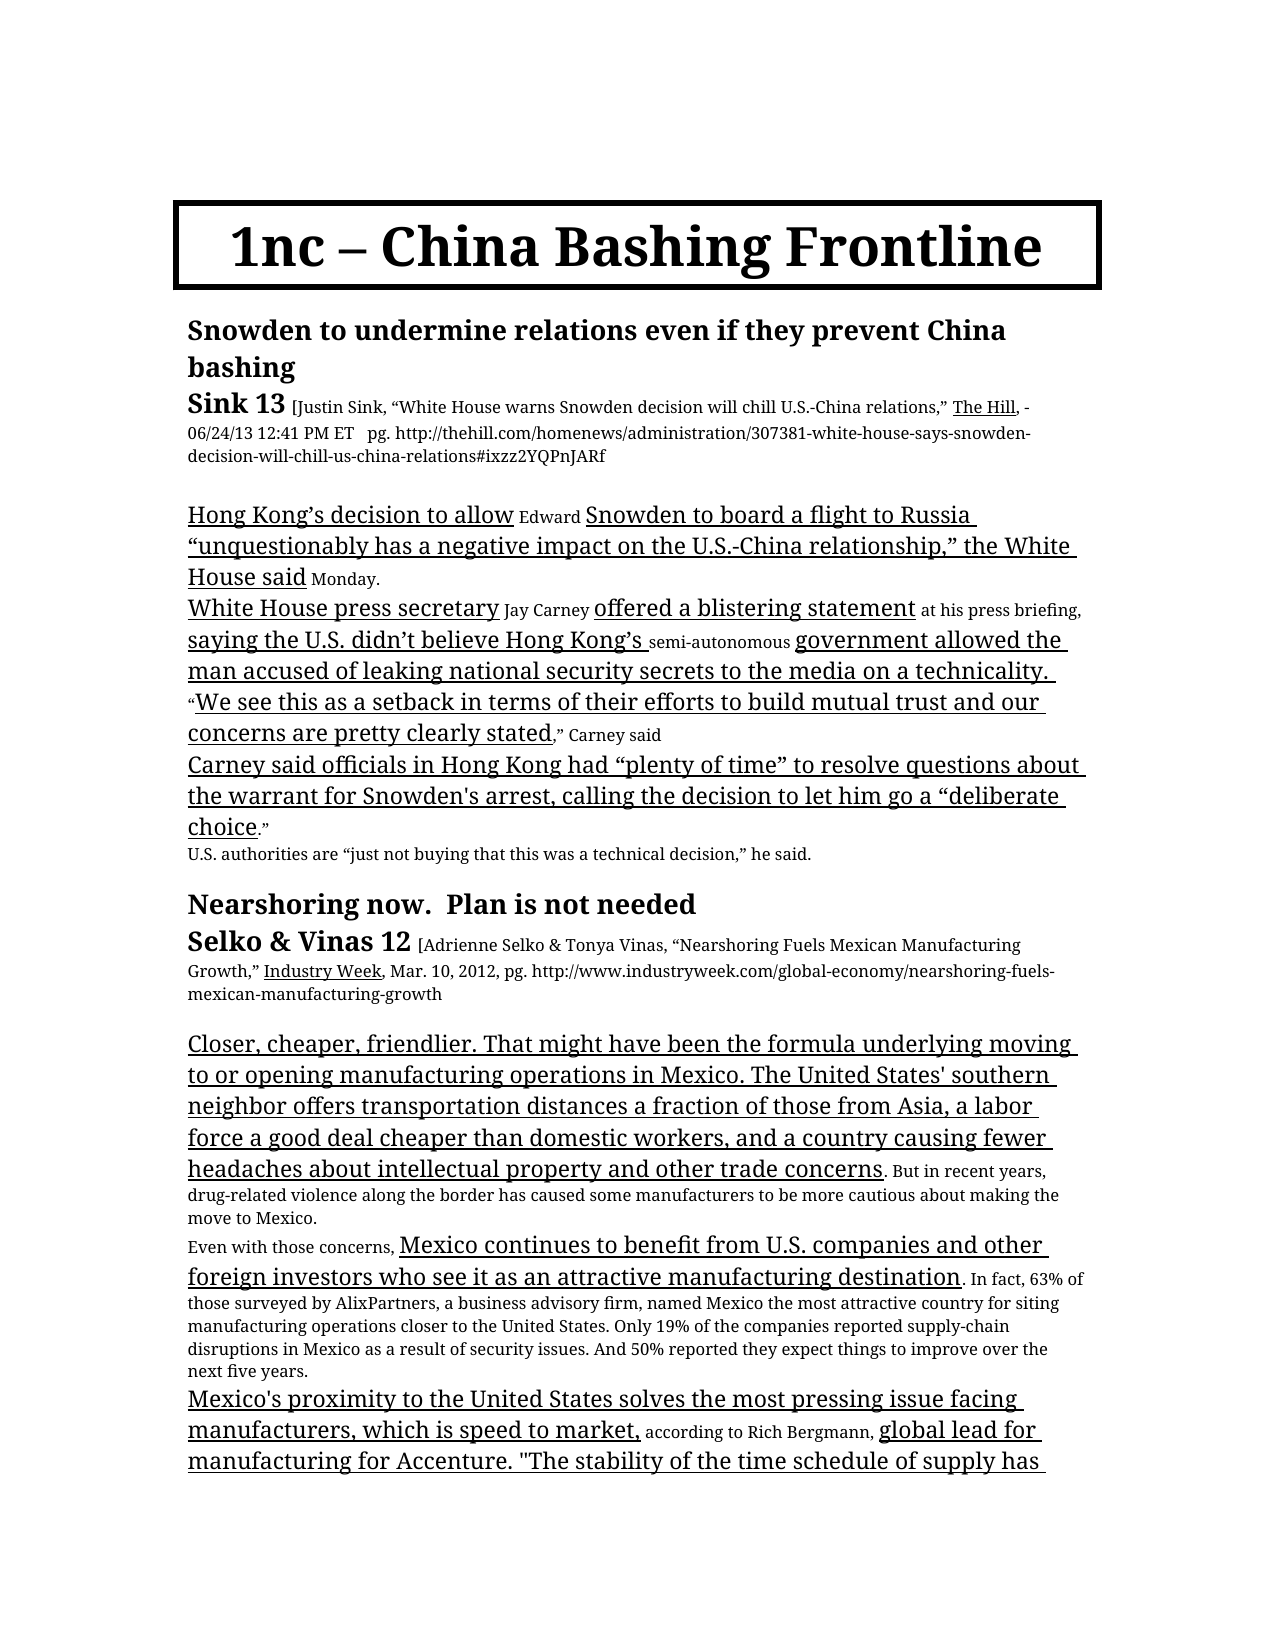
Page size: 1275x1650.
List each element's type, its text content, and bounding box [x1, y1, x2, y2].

text U.S. authorities are “just not buying that this was a technical decision,” he said. [187, 842, 1087, 865]
text Closer, cheaper, friendlier. That might have been the formula underlying moving to or opening manufacturing operations in Mexico. The United States' southern neighbor offers transportation distances a fraction of those from Asia, a labor force a good deal cheaper than domestic workers, and a country causing fewer headaches about intellectual property and other trade concerns. But in recent years, drug-related violence along the border has caused some manufacturers to be more cautious about making the move to Mexico. [187, 1028, 1087, 1229]
text “We see this as a setback in terms of their efforts to build mutual trust and our concerns are pretty clearly stated,” Carney said [187, 686, 1087, 748]
text Hong Kong’s decision to allow Edward Snowden to board a flight to Russia “unquestionably has a negative impact on the U.S.-China relationship,” the White House said Monday. [187, 498, 1087, 592]
subtitle Nearshoring now. Plan is not needed [187, 886, 1087, 923]
subtitle Snowden to undermine relations even if they prevent China bashing [187, 311, 1087, 385]
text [187, 1383, 1087, 1476]
text White House press secretary Jay Carney offered a blistering statement at his press briefing, saying the U.S. didn’t believe Hong Kong’s semi-autonomous government allowed the man accused of leaking national security secrets to the media on a technicality. [187, 592, 1087, 686]
text Sink 13 [Justin Sink, “White House warns Snowden decision will chill U.S.-China relations,” The Hill, - 06/24/13 12:41 PM ET pg. http://thehill.com/homenews/administration/307381-white-house-says-snowden-decision-will-chill-us-china-relations#ixzz2YQPnJARf [187, 385, 1087, 467]
subtitle 1nc – China Bashing Frontline [179, 206, 1096, 284]
text Selko & Vinas 12 [Adrienne Selko & Tonya Vinas, “Nearshoring Fuels Mexican Manufacturing Growth,” Industry Week, Mar. 10, 2012, pg. http://www.industryweek.com/global-economy/nearshoring-fuels-mexican-manufacturing-growth [187, 923, 1087, 1005]
text Even with those concerns, Mexico continues to benefit from U.S. companies and other foreign investors who see it as an attractive manufacturing destination. In fact, 63% of those surveyed by AlixPartners, a business advisory firm, named Mexico the most attractive country for siting manufacturing operations closer to the United States. Only 19% of the companies reported supply-chain disruptions in Mexico as a result of security issues. And 50% reported they expect things to improve over the next five years. [187, 1229, 1087, 1383]
text Carney said officials in Hong Kong had “plenty of time” to resolve questions about the warrant for Snowden's arrest, calling the decision to let him go a “deliberate choice.” [187, 748, 1087, 842]
